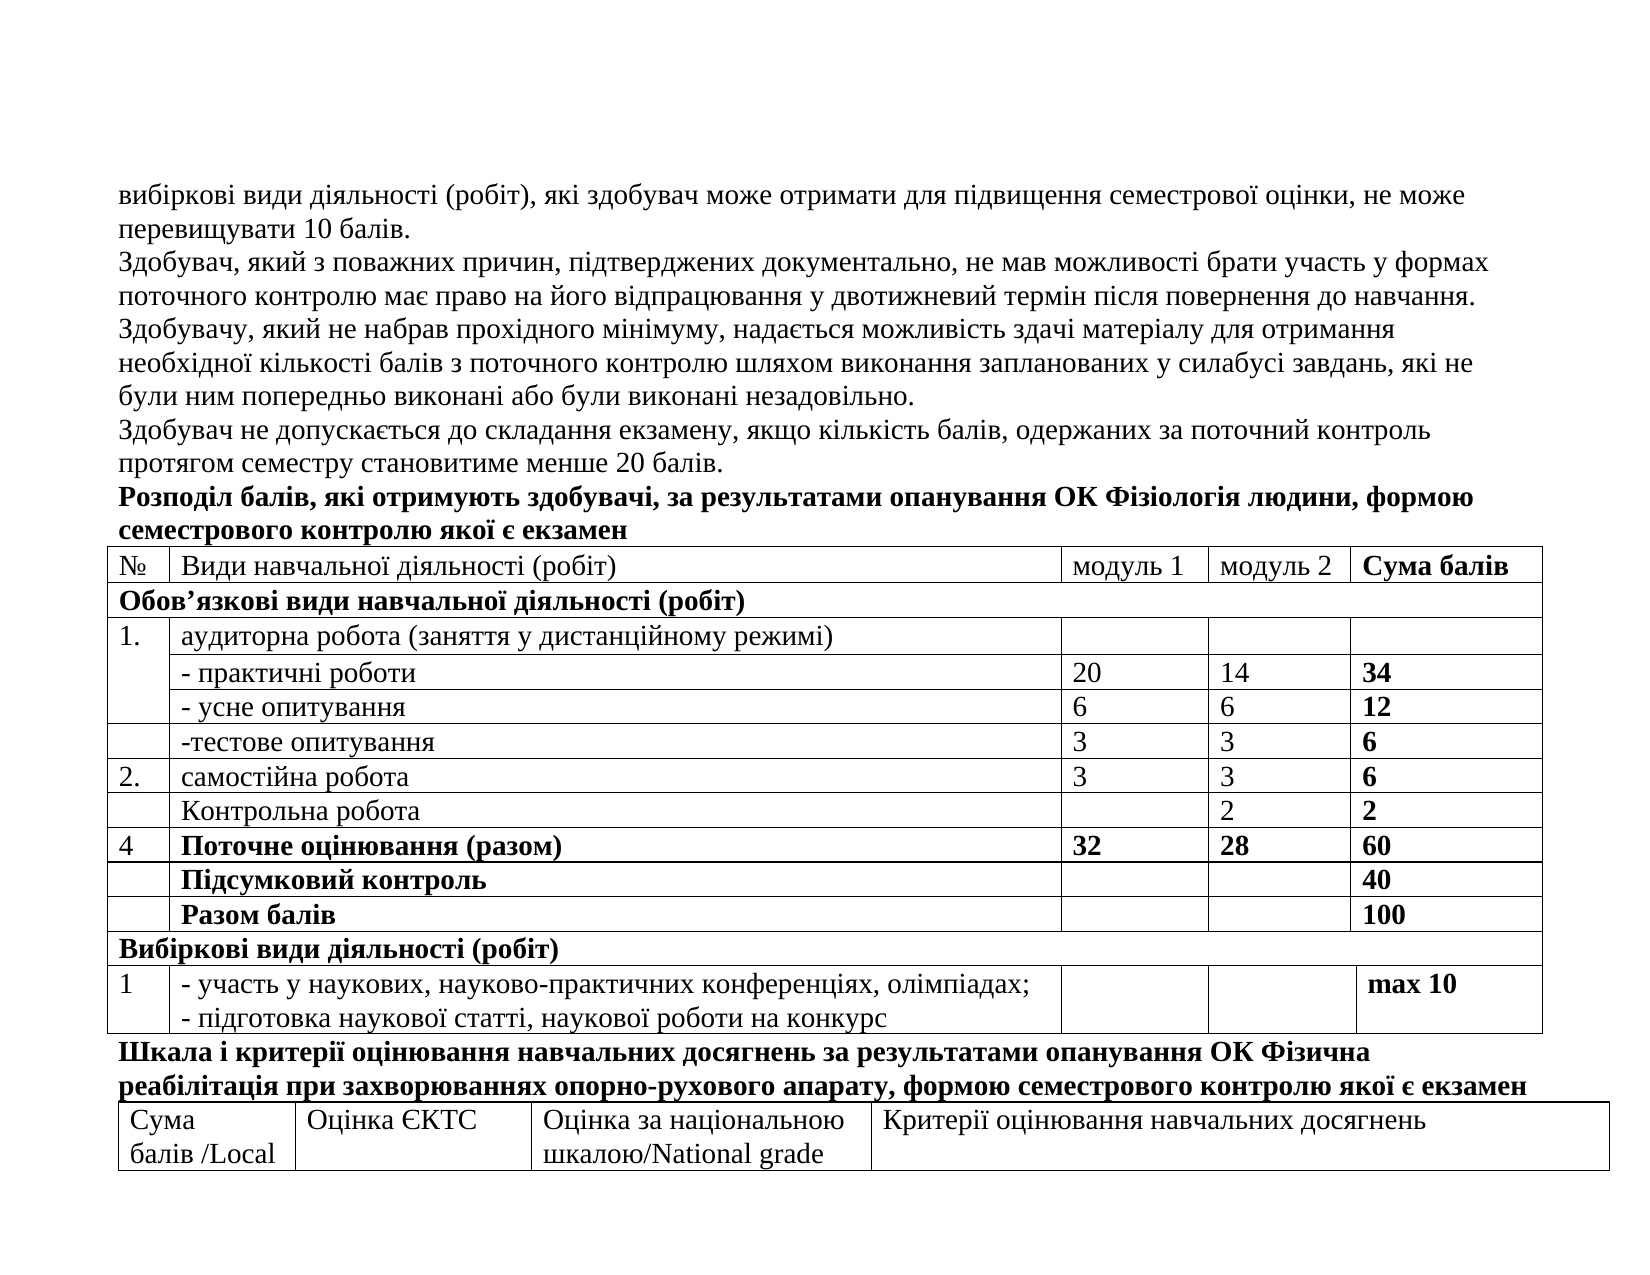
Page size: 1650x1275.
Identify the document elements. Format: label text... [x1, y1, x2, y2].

table_cell max 10 [1357, 966, 1542, 1033]
table_cell Вибіркові види діяльності (робіт) [108, 932, 1542, 965]
table_header Сума балів [1351, 547, 1542, 582]
table_cell [108, 897, 169, 931]
table_cell 2 [1351, 793, 1542, 827]
table_cell [108, 724, 169, 758]
table_cell 4 [108, 828, 169, 861]
table_cell Контрольна робота [170, 793, 1061, 827]
table_cell Разом балів [170, 897, 1061, 931]
table_cell 1 [108, 966, 169, 1033]
table_header Оцінка ЄКТС [296, 1103, 531, 1169]
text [118, 177, 1532, 244]
table_cell - практичні роботи [170, 655, 1061, 688]
table_cell [1351, 618, 1542, 654]
table_cell 6 [1209, 690, 1350, 723]
table_cell [1062, 863, 1208, 896]
table_header модуль 2 [1209, 547, 1350, 582]
table_cell [1062, 618, 1208, 654]
table_cell 14 [1209, 655, 1350, 688]
table_cell Поточне оцінювання (разом) [170, 828, 1061, 861]
table_cell Обов’язкові види навчальної діяльності (робіт) [108, 583, 1542, 617]
text Здобувач не допускається до складання екзамену, якщо кількість балів, одержаних за поточний контроль протягом семестру становитиме менше 20 балів. [118, 412, 1532, 479]
table_cell 2. [108, 759, 169, 792]
table_cell 28 [1209, 828, 1350, 861]
table_cell 6 [1062, 690, 1208, 723]
table_cell - участь у наукових, науково-практичних конференціях, олімпіадах; - підготовка наукової статті, наукової роботи на конкурс [170, 966, 1061, 1033]
table_cell 12 [1351, 690, 1542, 723]
table_cell [108, 863, 169, 896]
table_cell 3 [1209, 724, 1350, 758]
table_header Види навчальної діяльності (робіт) [170, 547, 1061, 582]
table_header № [108, 547, 169, 582]
text Розподіл балів, які отримують здобувачі, за результатами опанування ОК Фізіологія людини, формою семестрового контролю якої є екзамен [118, 479, 1532, 546]
text Здобувачу, який не набрав прохідного мінімуму, надається можливість здачі матеріалу для отримання необхідної кількості балів з поточного контролю шляхом виконання запланованих у силабусі завдань, які не були ним попередньо виконані або були виконані незадовільно. [118, 311, 1532, 412]
table_cell [1062, 793, 1208, 827]
table_cell 40 [1351, 863, 1542, 896]
table_cell [1209, 863, 1350, 896]
table_cell 60 [1351, 828, 1542, 861]
table_cell 32 [1062, 828, 1208, 861]
table_cell 3 [1062, 724, 1208, 758]
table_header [119, 1103, 295, 1169]
table_cell аудиторна робота (заняття у дистанційному режимі) [170, 618, 1061, 654]
table_cell 6 [1351, 759, 1542, 792]
table_cell 100 [1351, 897, 1542, 931]
table_cell [1209, 618, 1350, 654]
table_cell [1209, 966, 1356, 1033]
table_cell [1062, 897, 1208, 931]
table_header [532, 1103, 871, 1169]
table_cell 3 [1209, 759, 1350, 792]
table_cell [1209, 897, 1350, 931]
table_cell [1062, 966, 1208, 1033]
text Шкала і критерії оцінювання навчальних досягнень за результатами опанування ОК Фізична реабілітація при захворюваннях опорно-рухового апарату, формою семестрового контролю якої є екзамен [118, 1034, 1532, 1101]
table_cell 34 [1351, 655, 1542, 688]
table_cell 2 [1209, 793, 1350, 827]
table_cell самостійна робота [170, 759, 1061, 792]
table_cell 20 [1062, 655, 1208, 688]
table_cell 3 [1062, 759, 1208, 792]
table_cell [108, 793, 169, 827]
text Здобувач, який з поважних причин, підтверджених документально, не мав можливості брати участь у формах поточного контролю має право на його відпрацювання у двотижневий термін після повернення до навчання. [118, 244, 1532, 311]
table_cell 6 [1351, 724, 1542, 758]
table_header модуль 1 [1062, 547, 1208, 582]
table_cell Підсумковий контроль [170, 863, 1061, 896]
table_cell - усне опитування [170, 690, 1061, 723]
table_cell 1. [108, 618, 169, 723]
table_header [872, 1103, 1609, 1169]
table_cell -тестове опитування [170, 724, 1061, 758]
